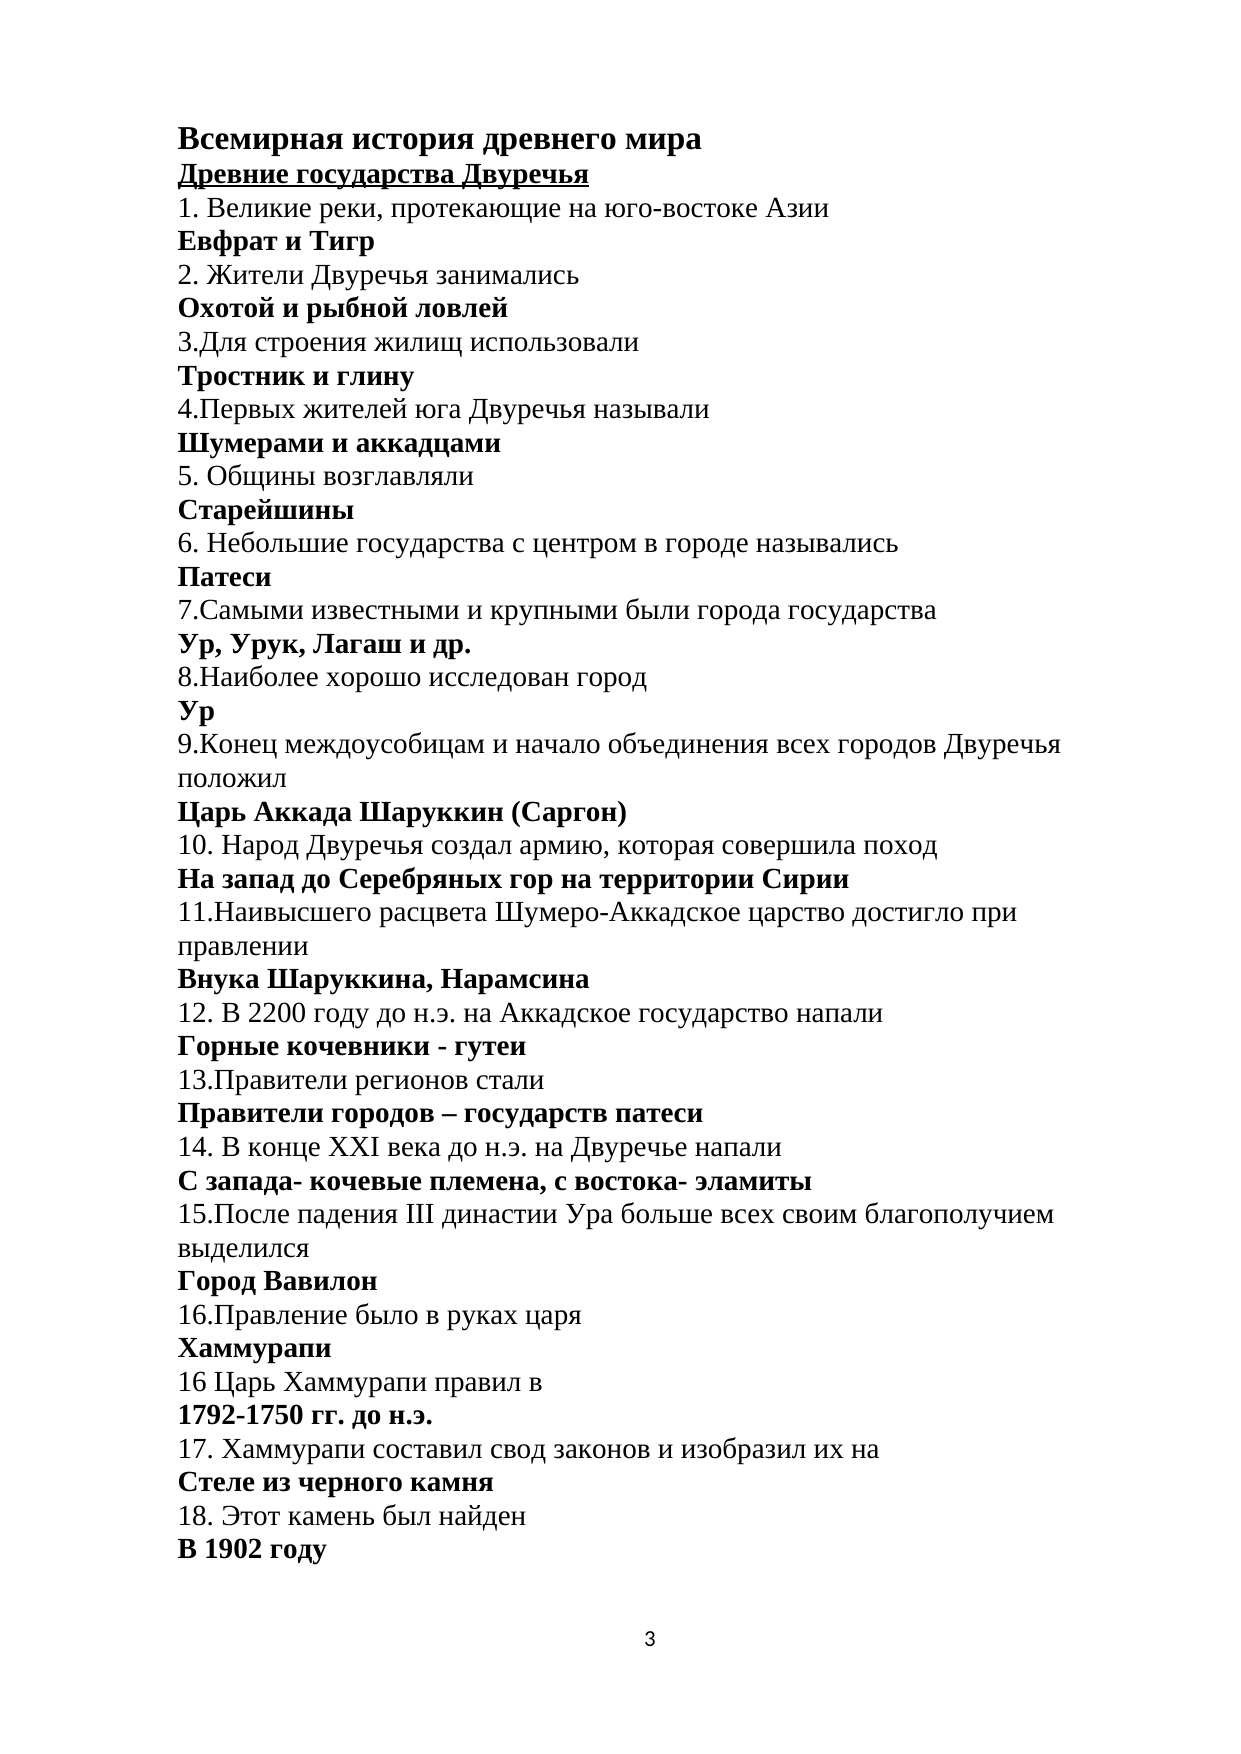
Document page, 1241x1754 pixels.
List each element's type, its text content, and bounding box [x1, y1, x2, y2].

text Внука Шаруккина, Нарамсина [177, 961, 1122, 995]
text 1792-1750 гг. до н.э. [177, 1397, 1122, 1431]
text С запада- кочевые племена, с востока- эламиты [177, 1163, 1122, 1196]
text 16 Царь Хаммурапи правил в [177, 1364, 1122, 1397]
text Ур, Урук, Лагаш и др. [177, 626, 1122, 659]
text 10. Народ Двуречья создал армию, которая совершила поход [177, 827, 1122, 861]
text Патеси [177, 559, 1122, 592]
text Древние государства Двуречья [177, 156, 1122, 190]
text Тростник и глину [177, 358, 1122, 391]
text Горные кочевники - гутеи [177, 1028, 1122, 1062]
text 8.Наиболее хорошо исследован город [177, 659, 1122, 693]
text На запад до Серебряных гор на территории Сирии [177, 861, 1122, 894]
text 5. Общины возглавляли [177, 458, 1122, 492]
text 16.Правление было в руках царя [177, 1297, 1122, 1330]
text 7.Самыми известными и крупными были города государства [177, 592, 1122, 626]
text В 1902 году [177, 1532, 1122, 1565]
text Ур [177, 693, 1122, 727]
text 9.Конец междоусобицам и начало объединения всех городов Двуречья положил [177, 727, 1122, 794]
text 3.Для строения жилищ использовали [177, 324, 1122, 358]
text Всемирная история древнего мира [177, 118, 1122, 156]
text 18. Этот камень был найден [177, 1498, 1122, 1532]
text Хаммурапи [177, 1330, 1122, 1364]
text Стеле из черного камня [177, 1464, 1122, 1498]
text 12. В 2200 году до н.э. на Аккадское государство напали [177, 995, 1122, 1028]
text Шумерами и аккадцами [177, 425, 1122, 458]
text 4.Первых жителей юга Двуречья называли [177, 391, 1122, 425]
text 13.Правители регионов стали [177, 1062, 1122, 1096]
text Город Вавилон [177, 1263, 1122, 1297]
text Царь Аккада Шаруккин (Саргон) [177, 794, 1122, 827]
text 14. В конце ХХI века до н.э. на Двуречье напали [177, 1129, 1122, 1163]
text Охотой и рыбной ловлей [177, 291, 1122, 324]
text 2. Жители Двуречья занимались [177, 257, 1122, 291]
text 1. Великие реки, протекающие на юго-востоке Азии [177, 190, 1122, 223]
text 6. Небольшие государства с центром в городе назывались [177, 525, 1122, 559]
text Евфрат и Тигр [177, 223, 1122, 257]
text Старейшины [177, 492, 1122, 525]
text 15.После падения III династии Ура больше всех своим благополучием выделился [177, 1196, 1122, 1263]
text 11.Наивысшего расцвета Шумеро-Аккадское царство достигло при правлении [177, 894, 1122, 961]
text Правители городов – государств патеси [177, 1096, 1122, 1129]
text 17. Хаммурапи составил свод законов и изобразил их на [177, 1431, 1122, 1464]
